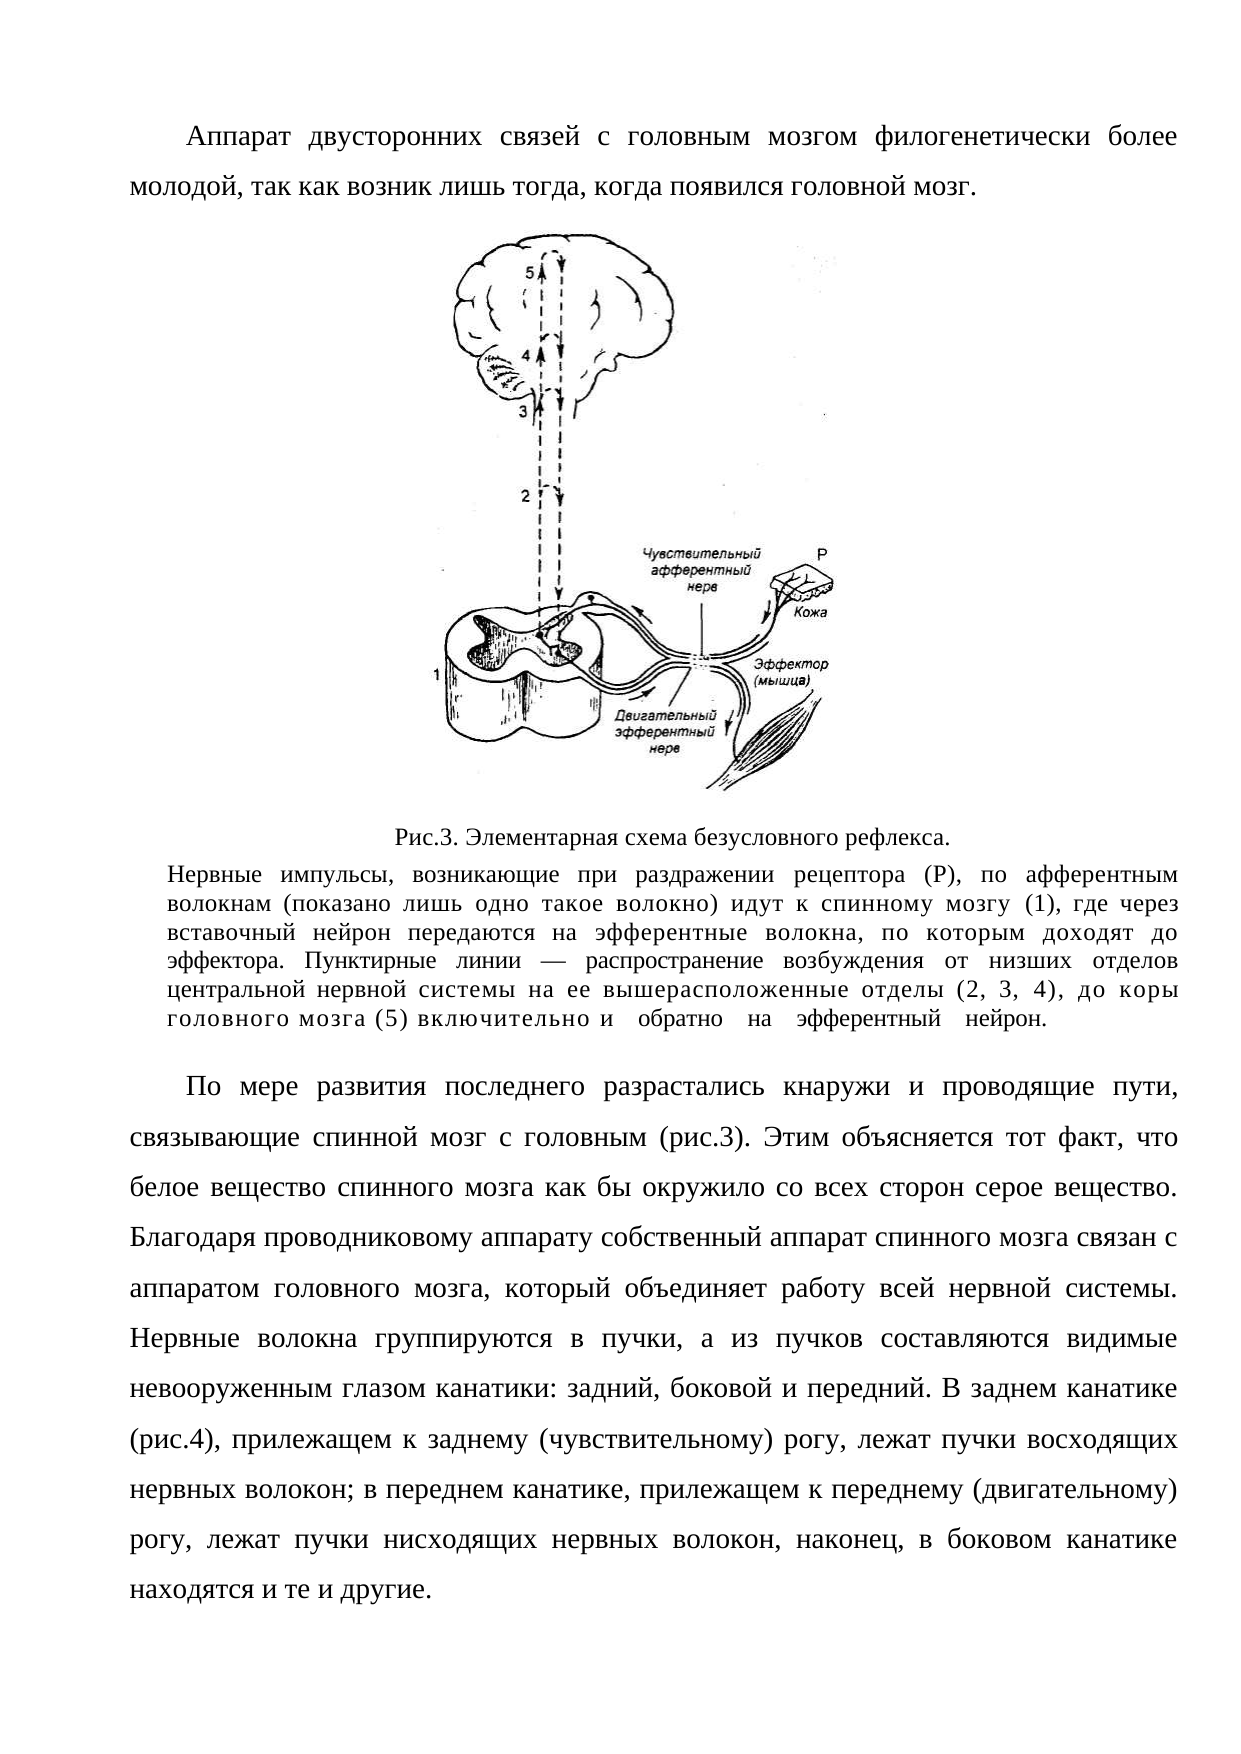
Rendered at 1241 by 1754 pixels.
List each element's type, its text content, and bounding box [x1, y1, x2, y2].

text Аппарат двусторонних связей с головным мозгом филогенетически более молодой, так как возник лишь тогда, когда появился головной мозг. [129, 118, 1179, 202]
text Рис.3. Элементарная схема безусловного рефлекса. [167, 822, 1179, 851]
text Нервные импульсы, возникающие при раздражении рецептора (Р), по афферентным волокнам (показано лишь одно такое волокно) идут к спинному мозгу (1), где через вставочный нейрон передаются на эфферентные волокна, по которым доходят до эффектора. Пунктирные линии — распространение возбуждения от низших отделов центральной нервной системы на ее вышерасположенные отделы (2, 3, 4), до коры головного мозга (5) включительно и обратно на эфферентный нейрон. [167, 859, 1179, 1032]
text По мере развития последнего разрастались кнаружи и проводящие пути, связывающие спинной мозг с головным (рис.3). Этим объясняется тот факт, что белое вещество спинного мозга как бы окружило со всех сторон серое вещество. Благодаря проводниковому аппарату собственный аппарат спинного мозга связан с аппаратом головного мозга, который объединяет работу всей нервной системы. Нервные волокна группируются в пучки, а из пучков составляются видимые невооруженным глазом канатики: задний, боковой и передний. В заднем канатике (рис.4), прилежащем к заднему (чувствительному) рогу, лежат пучки восходящих нервных волокон; в переднем канатике, прилежащем к переднему (двигательному) рогу, лежат пучки нисходящих нервных волокон, наконец, в боковом канатике находятся и те и другие. [129, 1068, 1179, 1605]
picture [428, 222, 842, 801]
